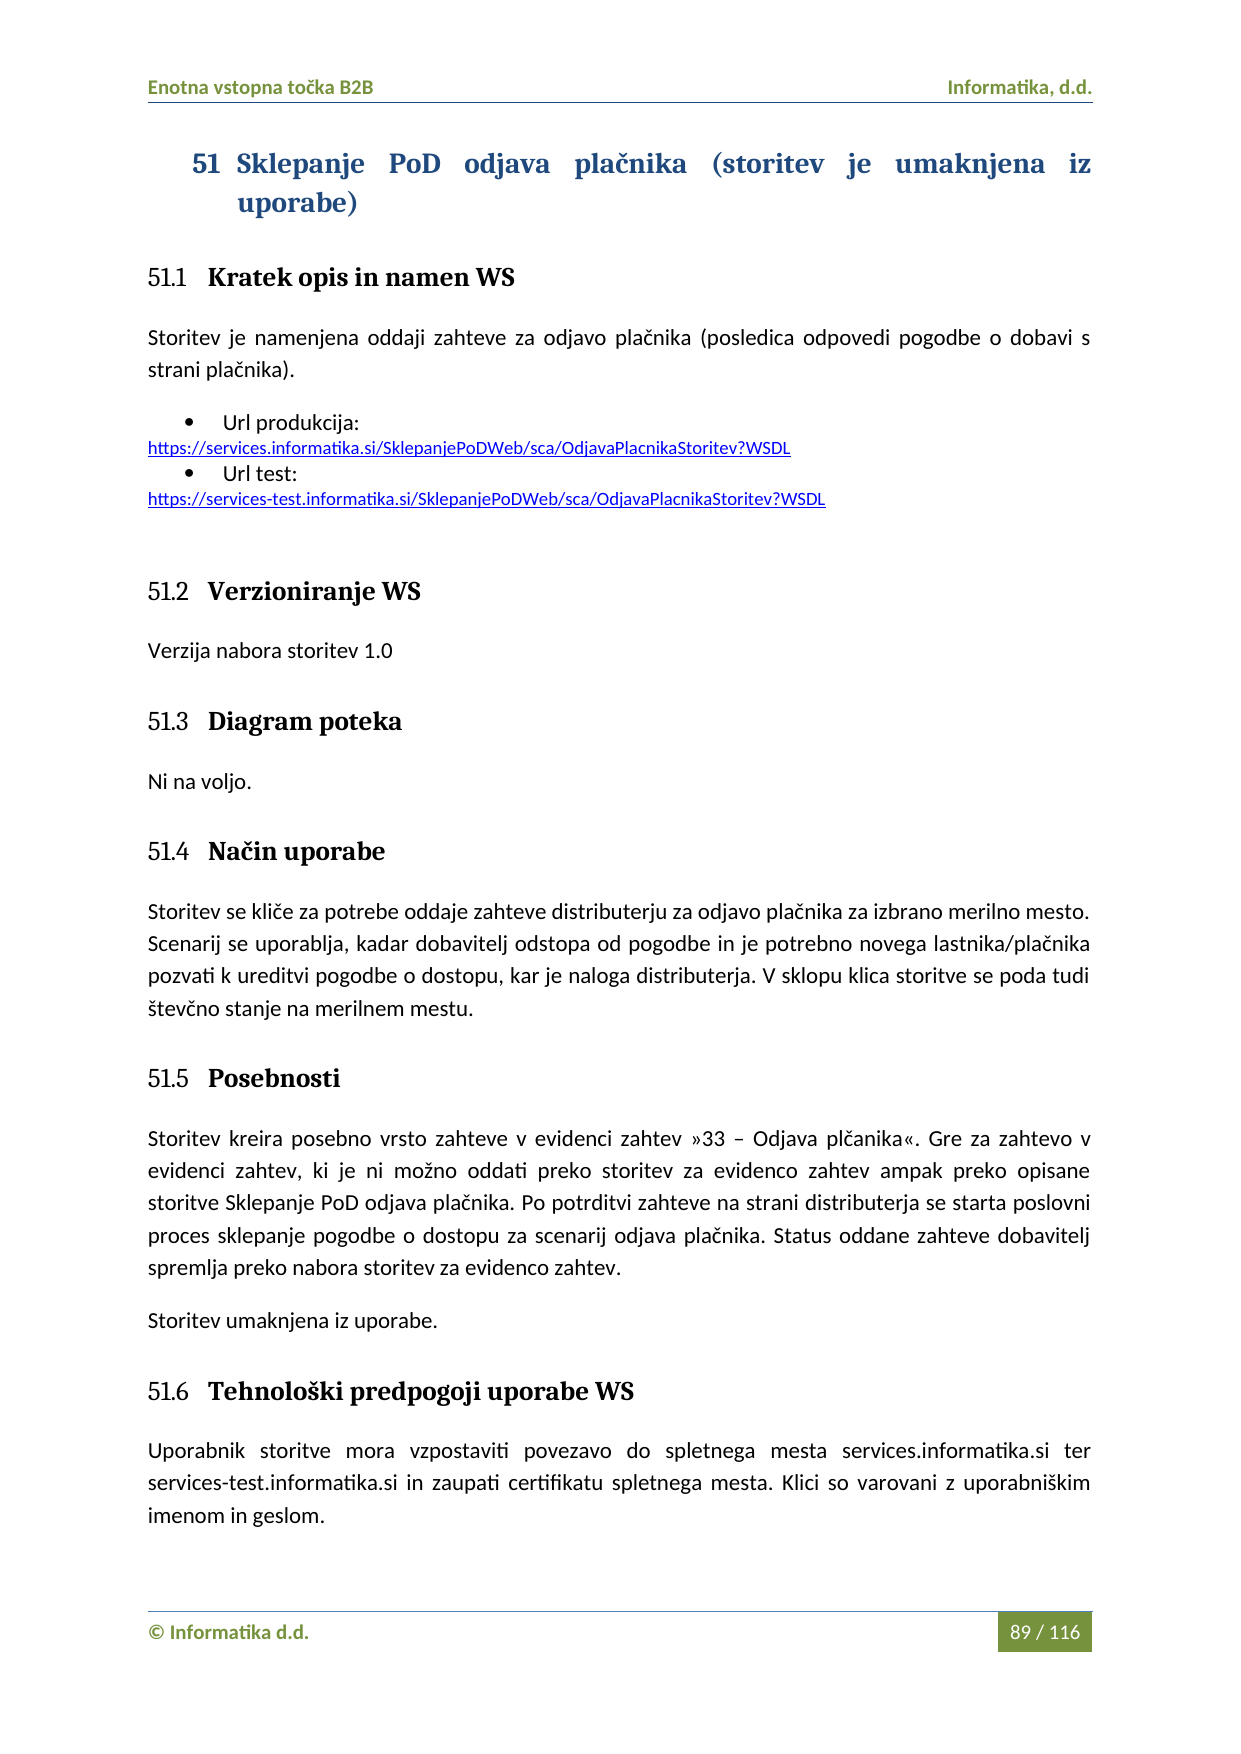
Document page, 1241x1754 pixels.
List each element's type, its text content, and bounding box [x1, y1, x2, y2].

text Storitev se kliče za potrebe oddaje zahteve distributerju za odjavo plačnika za izbrano merilno mesto. Scenarij se uporablja, kadar dobavitelj odstopa od pogodbe in je potrebno novega lastnika/plačnika pozvati k ureditvi pogodbe o dostopu, kar je naloga distributerja. V sklopu klica storitve se poda tudi števčno stanje na merilnem mestu. [148, 897, 1092, 1022]
subtitle Posebnosti [148, 1063, 1092, 1094]
text Storitev umaknjena iz uporabe. [148, 1306, 1092, 1334]
subtitle Verzioniranje WS [148, 576, 1092, 607]
text Storitev je namenjena oddaji zahteve za odjavo plačnika (posledica odpovedi pogodbe o dobavi s strani plačnika). [148, 323, 1092, 383]
subtitle Kratek opis in namen WS [148, 262, 1092, 293]
text https://services-test.informatika.si/SklepanjePoDWeb/sca/OdjavaPlacnikaStoritev?WSDL [148, 487, 1092, 510]
text Uporabnik storitve mora vzpostaviti povezavo do spletnega mesta services.informatika.si ter services-test.informatika.si in zaupati certifikatu spletnega mesta. Klici so varovani z uporabniškim imenom in geslom. [148, 1436, 1092, 1529]
list Url test: [185, 459, 1092, 487]
text Ni na voljo. [148, 767, 1092, 795]
text Storitev kreira posebno vrsto zahteve v evidenci zahtev »33 – Odjava plčanika«. Gre za zahtevo v evidenci zahtev, ki je ni možno oddati preko storitev za evidenco zahtev ampak preko opisane storitve Sklepanje PoD odjava plačnika. Po potrditvi zahteve na strani distributerja se starta poslovni proces sklepanje pogodbe o dostopu za scenarij odjava plačnika. Status oddane zahteve dobavitelj spremlja preko nabora storitev za evidenco zahtev. [148, 1124, 1092, 1281]
text Verzija nabora storitev 1.0 [148, 636, 1092, 664]
list Url produkcija: [185, 408, 1092, 436]
subtitle Sklepanje PoD odjava plačnika (storitev je umaknjena iz uporabe) [192, 148, 1092, 220]
subtitle Diagram poteka [148, 706, 1092, 737]
subtitle Način uporabe [148, 836, 1092, 868]
text https://services.informatika.si/SklepanjePoDWeb/sca/OdjavaPlacnikaStoritev?WSDL [148, 436, 1092, 459]
subtitle Tehnološki predpogoji uporabe WS [148, 1376, 1092, 1407]
